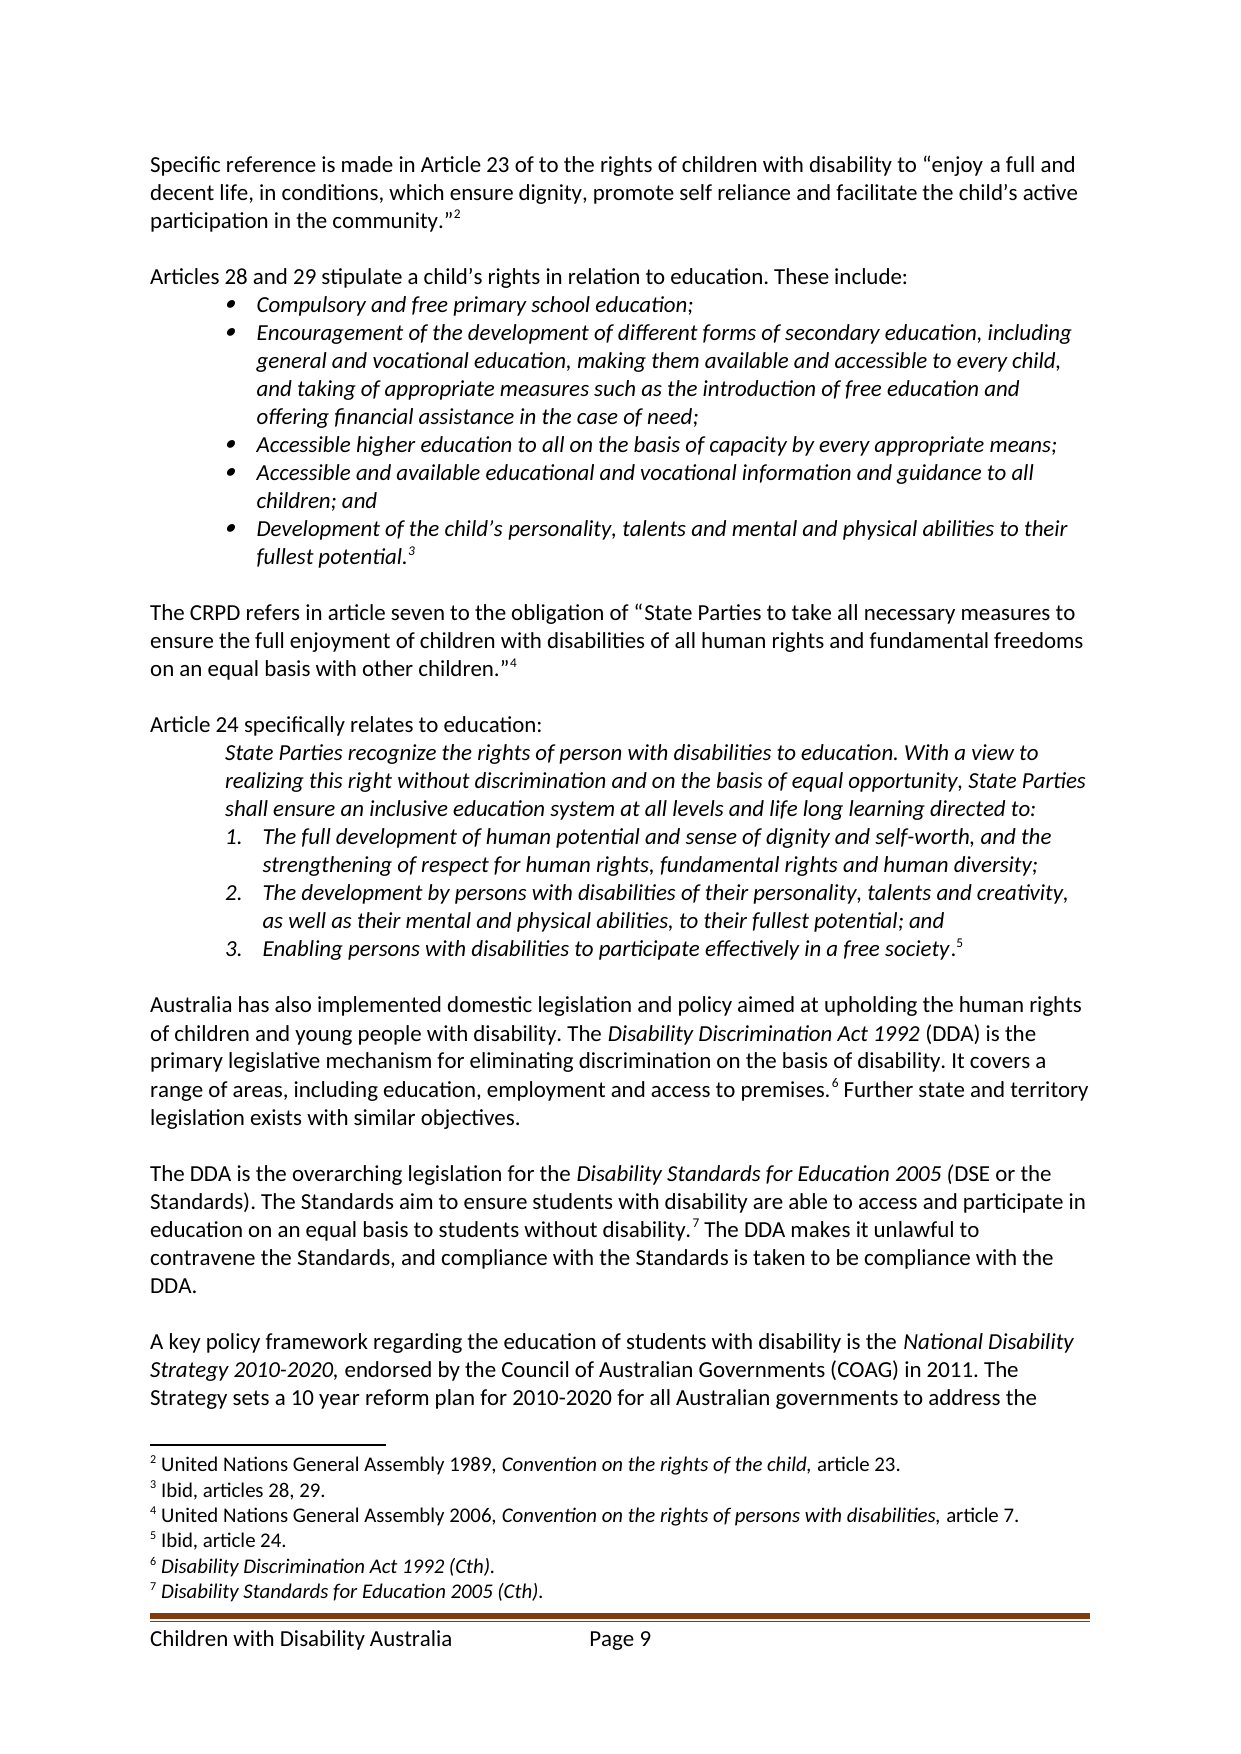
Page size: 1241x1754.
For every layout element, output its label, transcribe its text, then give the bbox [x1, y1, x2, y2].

text The CRPD refers in article seven to the obligation of “State Parties to take all necessary measures to ensure the full enjoyment of children with disabilities of all human rights and fundamental freedoms on an equal basis with other children.” [150, 598, 1090, 682]
list Development of the child’s personality, talents and mental and physical abilities to their fullest potential. [225, 514, 1090, 570]
text State Parties recognize the rights of person with disabilities to education. With a view to realizing this right without discrimination and on the basis of equal opportunity, State Parties shall ensure an inclusive education system at all levels and life long learning directed to: [225, 738, 1090, 822]
text Article 24 specifically relates to education: [150, 710, 1090, 738]
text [150, 1327, 1090, 1411]
list The development by persons with disabilities of their personality, talents and creativity, as well as their mental and physical abilities, to their fullest potential; and [225, 878, 1090, 934]
text The DDA is the overarching legislation for the Disability Standards for Education 2005 (DSE or the Standards). The Standards aim to ensure students with disability are able to access and participate in education on an equal basis to students without disability. The DDA makes it unlawful to contravene the Standards, and compliance with the Standards is taken to be compliance with the DDA. [150, 1159, 1090, 1299]
text Specific reference is made in Article 23 of to the rights of children with disability to “enjoy a full and decent life, in conditions, which ensure dignity, promote self reliance and facilitate the child’s active participation in the community.” [150, 150, 1090, 234]
text Australia has also implemented domestic legislation and policy aimed at upholding the human rights of children and young people with disability. The Disability Discrimination Act 1992 (DDA) is the primary legislative mechanism for eliminating discrimination on the basis of disability. It covers a range of areas, including education, employment and access to premises. Further state and territory legislation exists with similar objectives. [150, 991, 1090, 1131]
list The full development of human potential and sense of dignity and self-worth, and the strengthening of respect for human rights, fundamental rights and human diversity; [225, 822, 1090, 878]
list Encouragement of the development of different forms of secondary education, including general and vocational education, making them available and accessible to every child, and taking of appropriate measures such as the introduction of free education and offering financial assistance in the case of need; [225, 318, 1090, 430]
list Accessible higher education to all on the basis of capacity by every appropriate means; [225, 430, 1090, 458]
text Articles 28 and 29 stipulate a child’s rights in relation to education. These include: [150, 262, 1090, 290]
list Accessible and available educational and vocational information and guidance to all children; and [225, 458, 1090, 514]
list Compulsory and free primary school education; [225, 290, 1090, 318]
list Enabling persons with disabilities to participate effectively in a free society. [225, 934, 1090, 963]
